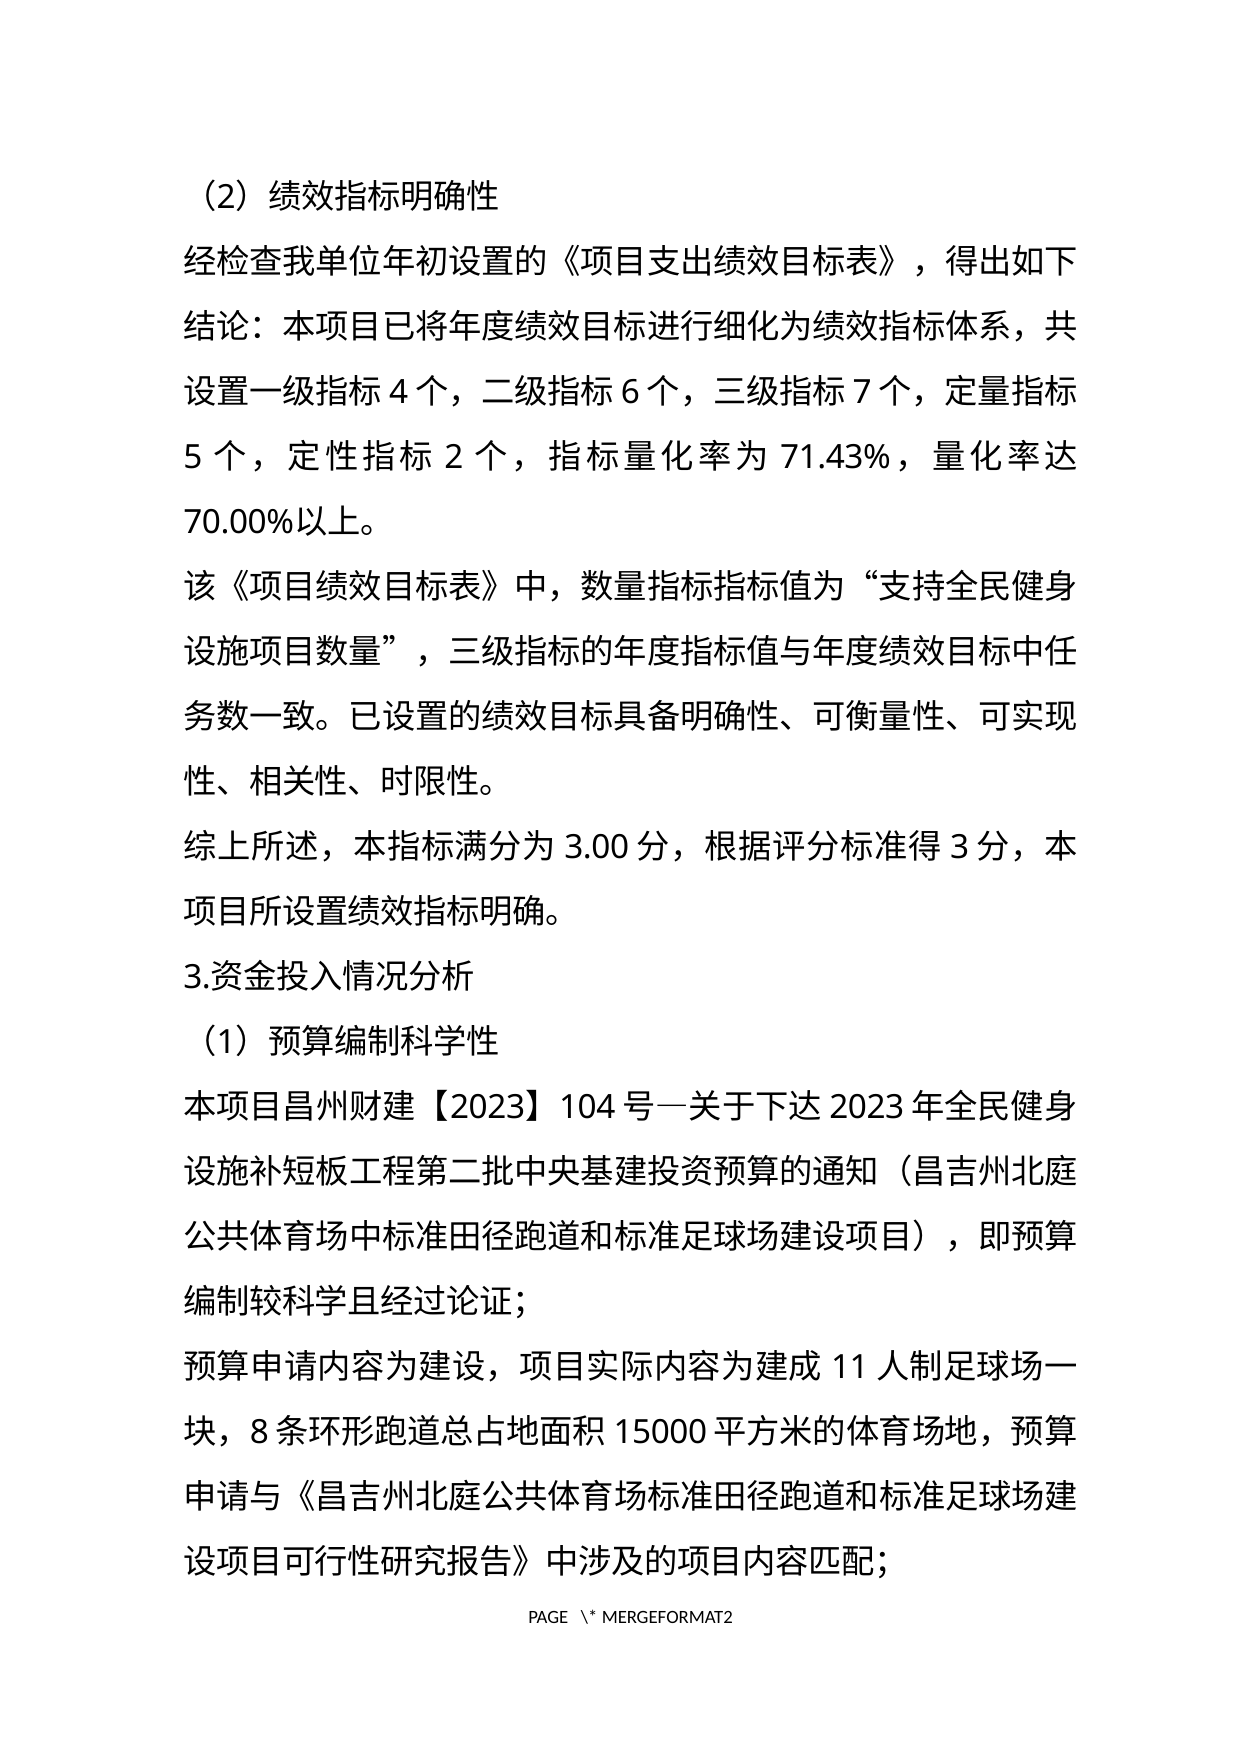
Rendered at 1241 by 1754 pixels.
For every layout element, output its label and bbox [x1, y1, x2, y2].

text [183, 162, 1078, 1592]
